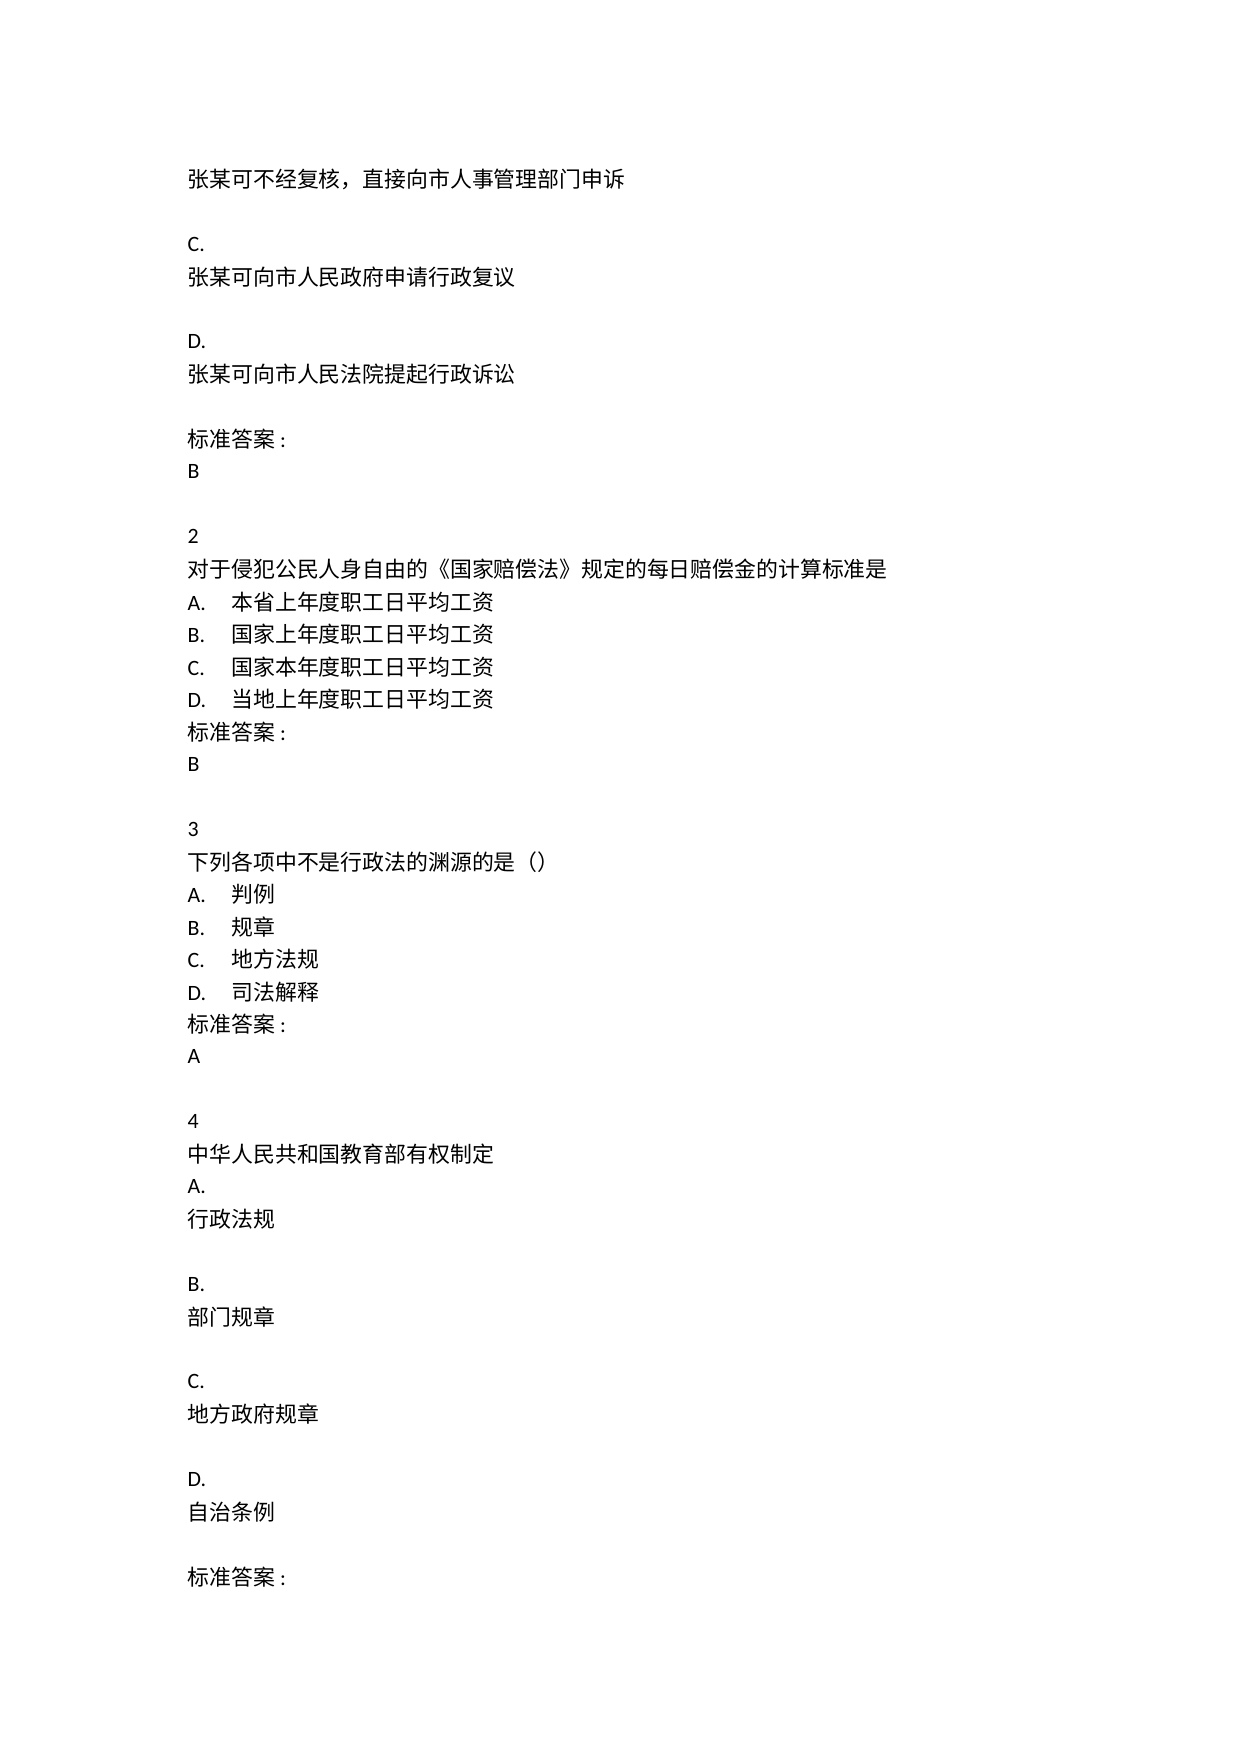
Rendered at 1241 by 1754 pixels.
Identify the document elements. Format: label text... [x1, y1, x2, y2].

text B. 国家上年度职工日平均工资 [187, 617, 1053, 649]
text 张某可向市人民法院提起行政诉讼 [187, 357, 1053, 389]
text D. [187, 324, 1053, 357]
text 张某可不经复核，直接向市人事管理部门申诉 [187, 162, 1053, 194]
text D. [187, 1462, 1053, 1494]
text 4 [187, 1104, 1053, 1137]
text C. 国家本年度职工日平均工资 [187, 649, 1053, 682]
text 3 [187, 812, 1053, 844]
text A. 本省上年度职工日平均工资 [187, 584, 1053, 617]
text 地方政府规章 [187, 1397, 1053, 1429]
text 标准答案 : [187, 422, 1053, 454]
text B [187, 747, 1053, 779]
text 标准答案 : [187, 1559, 1053, 1592]
text 2 [187, 519, 1053, 552]
text 张某可向市人民政府申请行政复议 [187, 259, 1053, 292]
text A [187, 1039, 1053, 1072]
text 对于侵犯公民人身自由的《国家赔偿法》规定的每日赔偿金的计算标准是 [187, 552, 1053, 584]
text C. [187, 227, 1053, 259]
text 中华人民共和国教育部有权制定 [187, 1137, 1053, 1169]
text 行政法规 [187, 1202, 1053, 1234]
text B. 规章 [187, 909, 1053, 942]
text C. 地方法规 [187, 942, 1053, 974]
text A. 判例 [187, 877, 1053, 909]
text A. [187, 1169, 1053, 1202]
text 部门规章 [187, 1299, 1053, 1332]
text B. [187, 1267, 1053, 1299]
text D. 司法解释 [187, 974, 1053, 1007]
text C. [187, 1364, 1053, 1397]
text 标准答案 : [187, 714, 1053, 747]
text D. 当地上年度职工日平均工资 [187, 682, 1053, 714]
text B [187, 454, 1053, 487]
text 标准答案 : [187, 1007, 1053, 1039]
text 下列各项中不是行政法的渊源的是（） [187, 844, 1053, 877]
text 自治条例 [187, 1494, 1053, 1527]
